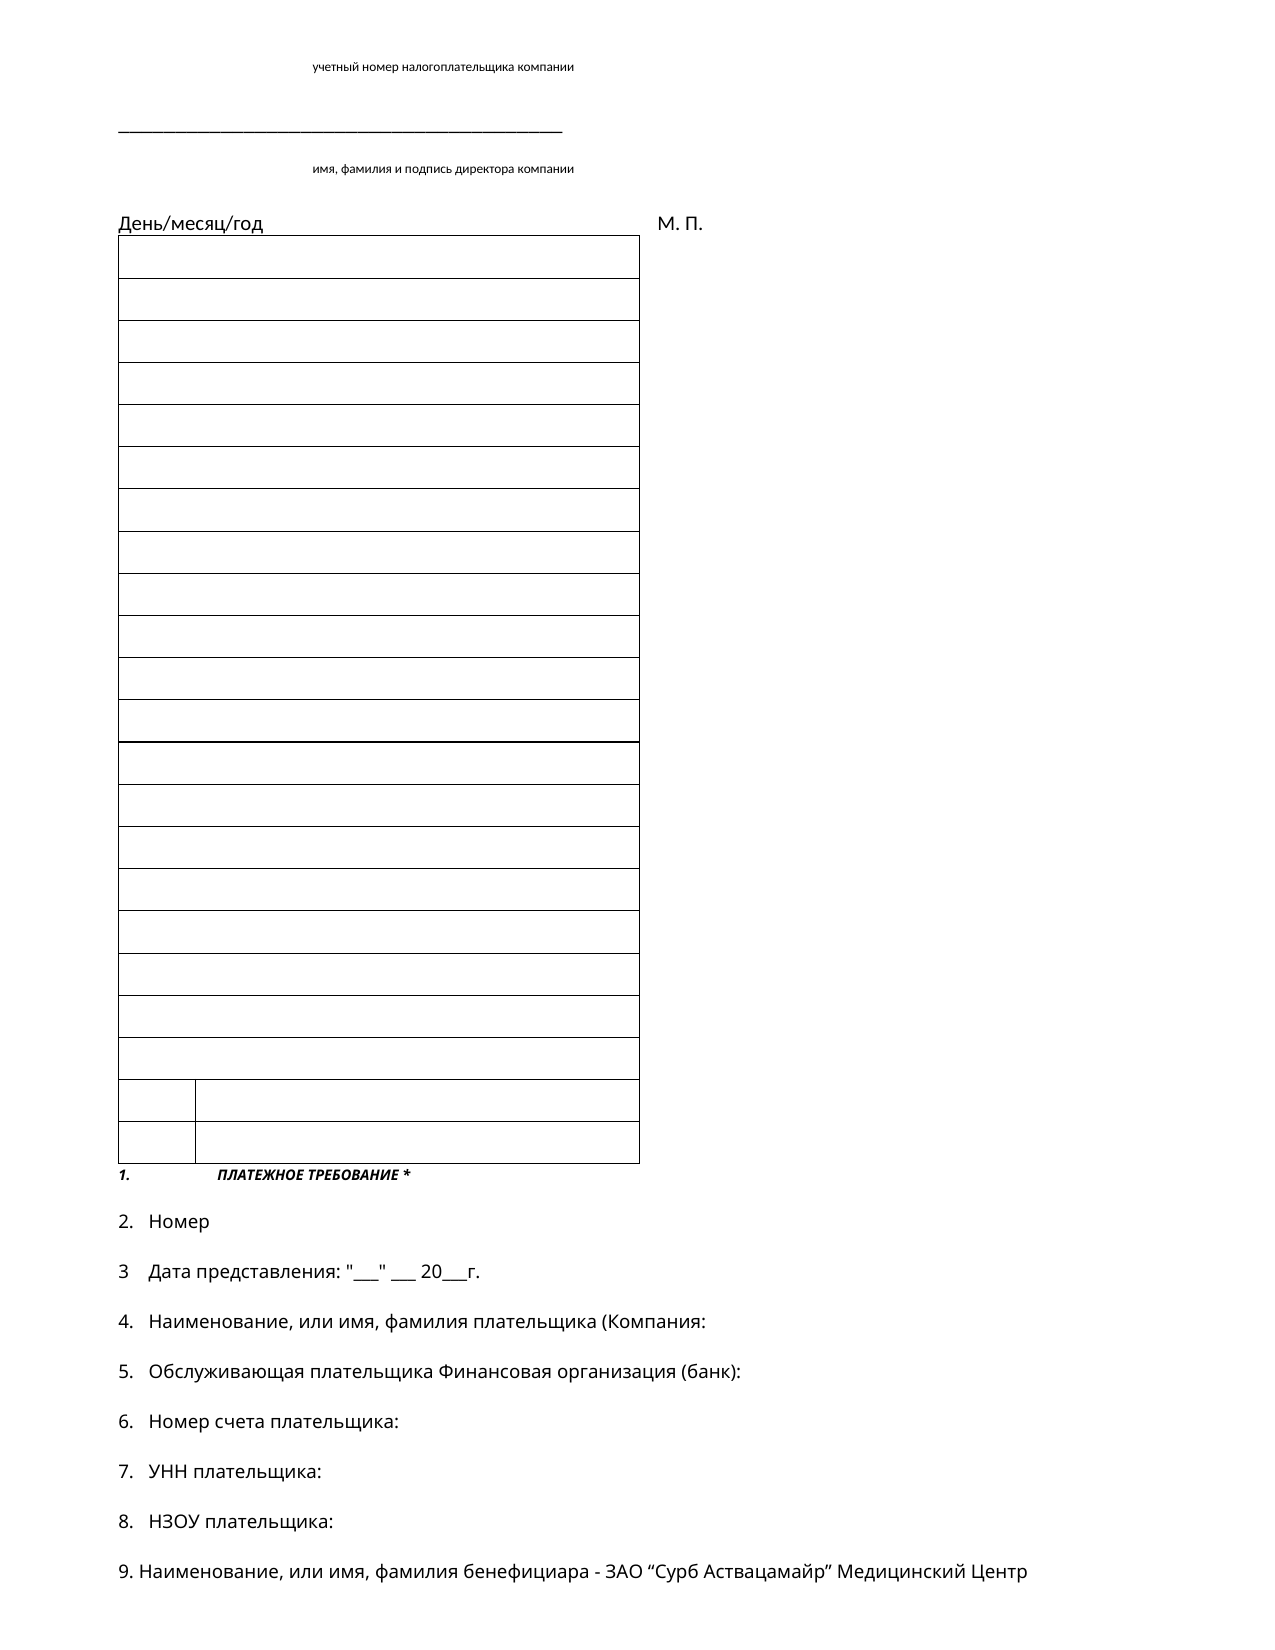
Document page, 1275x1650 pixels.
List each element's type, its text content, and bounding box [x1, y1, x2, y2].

text День/месяц/год М. П. [118, 210, 1211, 235]
text учетный номер налогоплательщика компании [118, 59, 768, 87]
text имя, фамилия и подпись директора компании [118, 161, 768, 189]
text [118, 108, 1211, 136]
